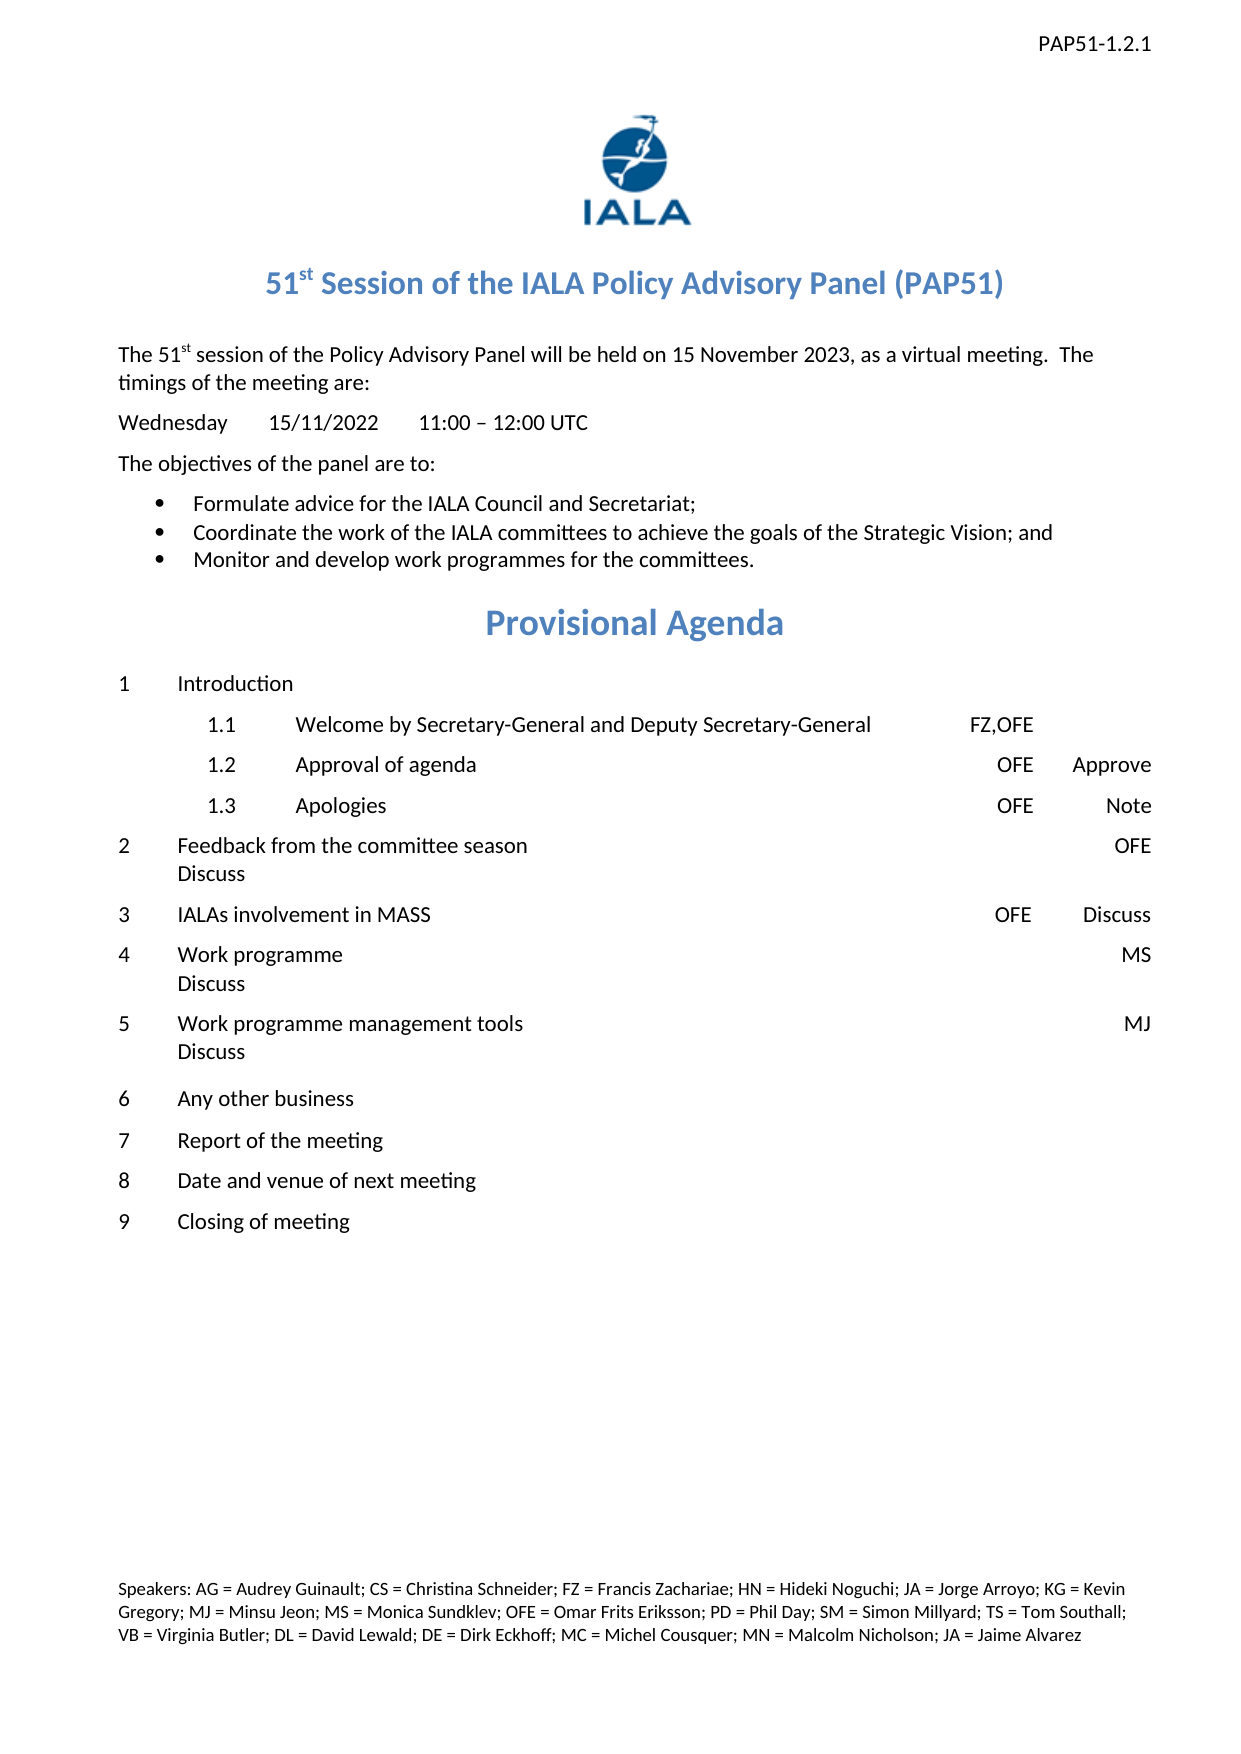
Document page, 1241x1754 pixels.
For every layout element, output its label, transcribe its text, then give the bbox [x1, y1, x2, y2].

text Welcome by Secretary-General and Deputy Secretary-General FZ,OFE [207, 710, 1152, 738]
list Report of the meeting [118, 1126, 1152, 1154]
list Date and venue of next meeting [118, 1166, 1152, 1194]
list Coordinate the work of the IALA committees to achieve the goals of the Strategic Vision; and [156, 518, 1152, 546]
list Work programme MS Discuss [118, 941, 1152, 997]
list IALAs involvement in MASS OFE Discuss [118, 900, 1152, 928]
list Work programme management tools MJ Discuss [118, 1009, 1152, 1065]
text Wednesday 15/11/2022 11:00 – 12:00 UTC [118, 408, 1152, 437]
text The objectives of the panel are to: [118, 449, 1152, 477]
text 51st Session of the IALA Policy Advisory Panel (PAP51) [118, 262, 1152, 302]
list Feedback from the committee season OFE Discuss [118, 832, 1152, 888]
list Introduction [118, 669, 1152, 697]
picture [560, 103, 709, 250]
list Any other business [118, 1078, 1152, 1113]
text The 51st session of the Policy Advisory Panel will be held on 15 November 2023, as a virtual meeting. The timings of the meeting are: [118, 340, 1152, 396]
list Monitor and develop work programmes for the committees. [156, 546, 1152, 574]
list Formulate advice for the IALA Council and Secretariat; [156, 489, 1152, 518]
text Provisional Agenda [118, 599, 1152, 644]
list Closing of meeting [118, 1207, 1152, 1235]
text Apologies OFE Note [207, 791, 1152, 819]
text Approval of agenda OFE Approve [207, 751, 1152, 778]
